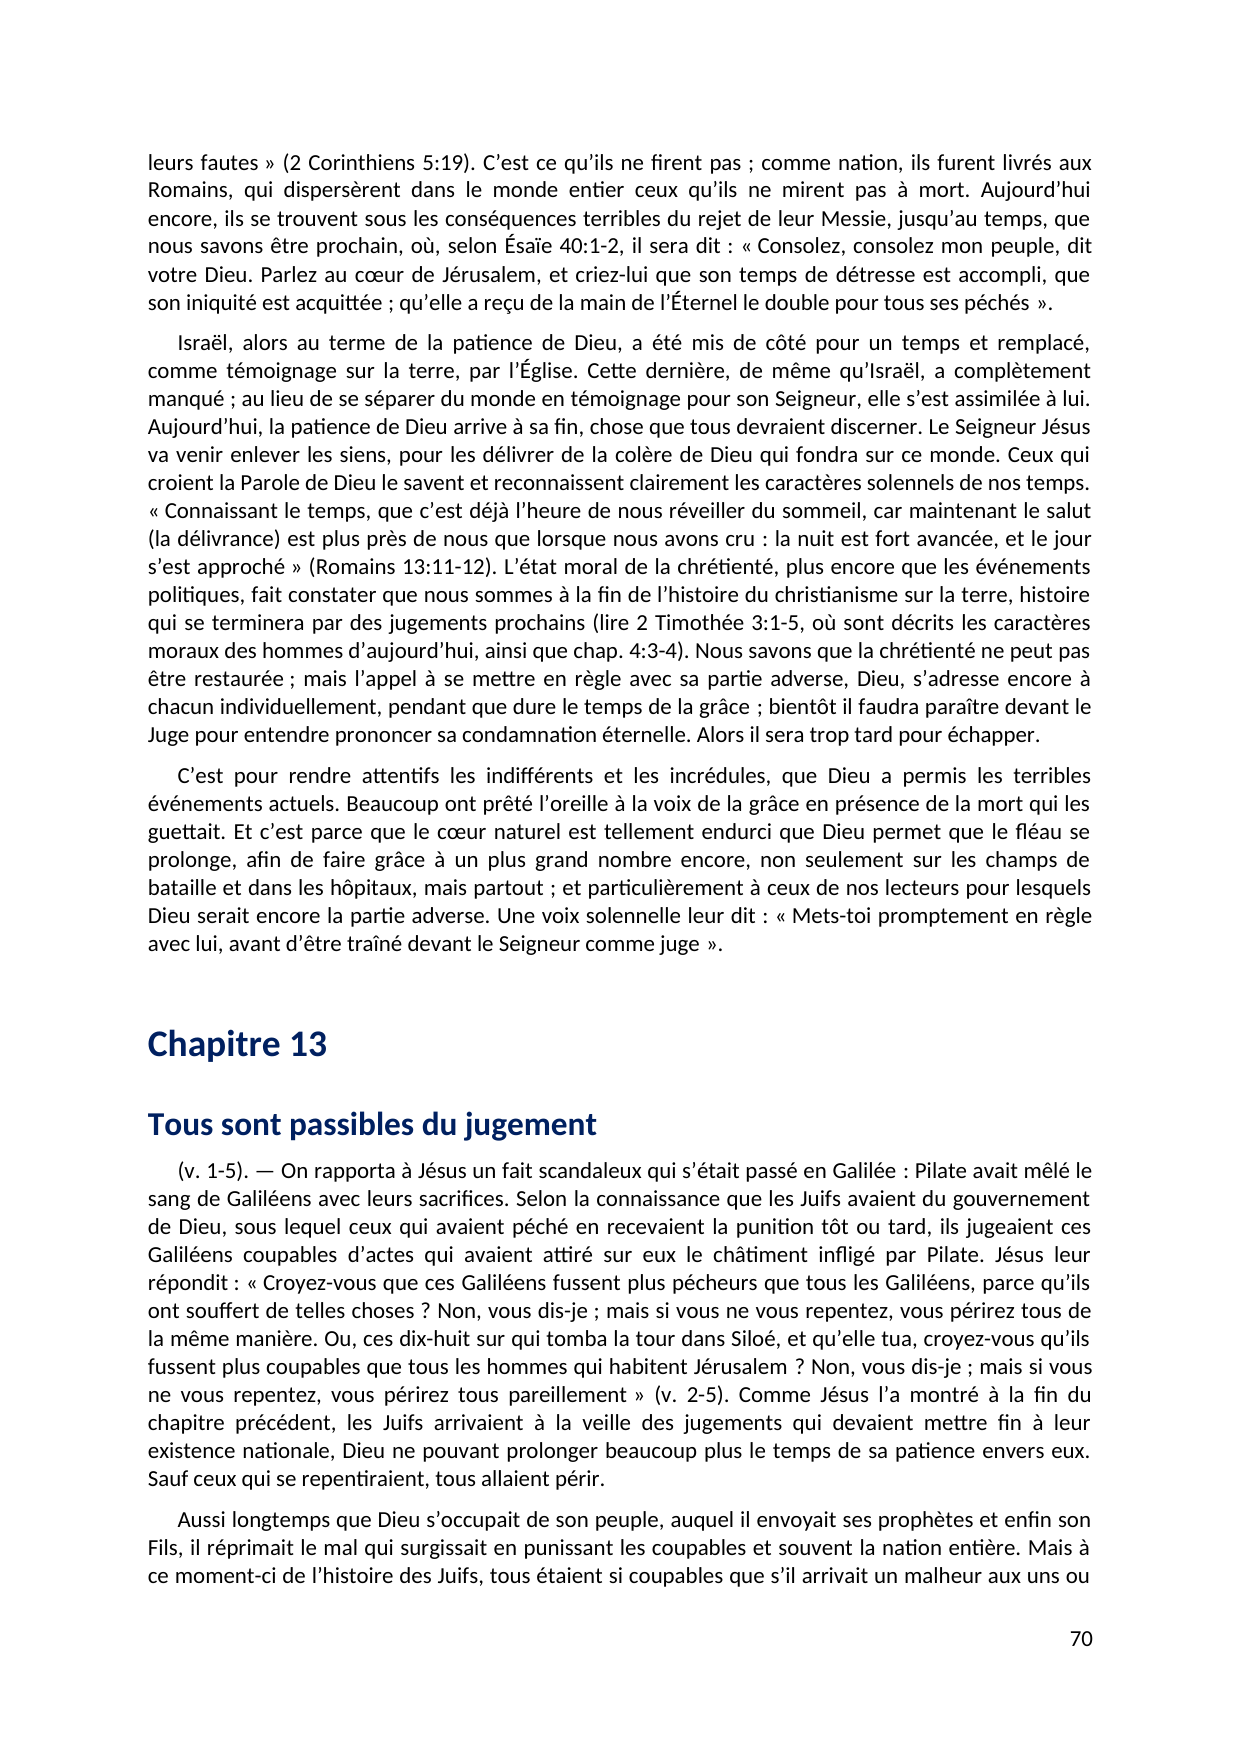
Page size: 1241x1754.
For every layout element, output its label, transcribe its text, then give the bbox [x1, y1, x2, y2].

text (v. 1-5). — On rapporta à Jésus un fait scandaleux qui s’était passé en Galilée : Pilate avait mêlé le sang de Galiléens avec leurs sacrifices. Selon la connaissance que les Juifs avaient du gouvernement de Dieu, sous lequel ceux qui avaient péché en recevaient la punition tôt ou tard, ils jugeaient ces Galiléens coupables d’actes qui avaient attiré sur eux le châtiment infligé par Pilate. Jésus leur répondit : « Croyez-vous que ces Galiléens fussent plus pécheurs que tous les Galiléens, parce qu’ils ont souffert de telles choses ? Non, vous dis-je ; mais si vous ne vous repentez, vous périrez tous de la même manière. Ou, ces dix-huit sur qui tomba la tour dans Siloé, et qu’elle tua, croyez-vous qu’ils fussent plus coupables que tous les hommes qui habitent Jérusalem ? Non, vous dis-je ; mais si vous ne vous repentez, vous périrez tous pareillement » (v. 2-5). Comme Jésus l’a montré à la fin du chapitre précédent, les Juifs arrivaient à la veille des jugements qui devaient mettre fin à leur existence nationale, Dieu ne pouvant prolonger beaucoup plus le temps de sa patience envers eux. Sauf ceux qui se repentiraient, tous allaient périr. [148, 1156, 1093, 1492]
subtitle Chapitre 13 [148, 1020, 1093, 1066]
text Israël, alors au terme de la patience de Dieu, a été mis de côté pour un temps et remplacé, comme témoignage sur la terre, par l’Église. Cette dernière, de même qu’Israël, a complètement manqué ; au lieu de se séparer du monde en témoignage pour son Seigneur, elle s’est assimilée à lui. Aujourd’hui, la patience de Dieu arrive à sa fin, chose que tous devraient discerner. Le Seigneur Jésus va venir enlever les siens, pour les délivrer de la colère de Dieu qui fondra sur ce monde. Ceux qui croient la Parole de Dieu le savent et reconnaissent clairement les caractères solennels de nos temps. « Connaissant le temps, que c’est déjà l’heure de nous réveiller du sommeil, car maintenant le salut (la délivrance) est plus près de nous que lorsque nous avons cru : la nuit est fort avancée, et le jour s’est approché » (Romains 13:11-12). L’état moral de la chrétienté, plus encore que les événements politiques, fait constater que nous sommes à la fin de l’histoire du christianisme sur la terre, histoire qui se terminera par des jugements prochains (lire 2 Timothée 3:1-5, où sont décrits les caractères moraux des hommes d’aujourd’hui, ainsi que chap. 4:3-4). Nous savons que la chrétienté ne peut pas être restaurée ; mais l’appel à se mettre en règle avec sa partie adverse, Dieu, s’adresse encore à chacun individuellement, pendant que dure le temps de la grâce ; bientôt il faudra paraître devant le Juge pour entendre prononcer sa condamnation éternelle. Alors il sera trop tard pour échapper. [148, 328, 1093, 748]
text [148, 1505, 1093, 1589]
text C’est pour rendre attentifs les indifférents et les incrédules, que Dieu a permis les terribles événements actuels. Beaucoup ont prêté l’oreille à la voix de la grâce en présence de la mort qui les guettait. Et c’est parce que le cœur naturel est tellement endurci que Dieu permet que le fléau se prolonge, afin de faire grâce à un plus grand nombre encore, non seulement sur les champs de bataille et dans les hôpitaux, mais partout ; et particulièrement à ceux de nos lecteurs pour lesquels Dieu serait encore la partie adverse. Une voix solennelle leur dit : « Mets-toi promptement en règle avec lui, avant d’être traîné devant le Seigneur comme juge ». [148, 761, 1093, 957]
subtitle Tous sont passibles du jugement [148, 1103, 1093, 1144]
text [148, 148, 1093, 316]
